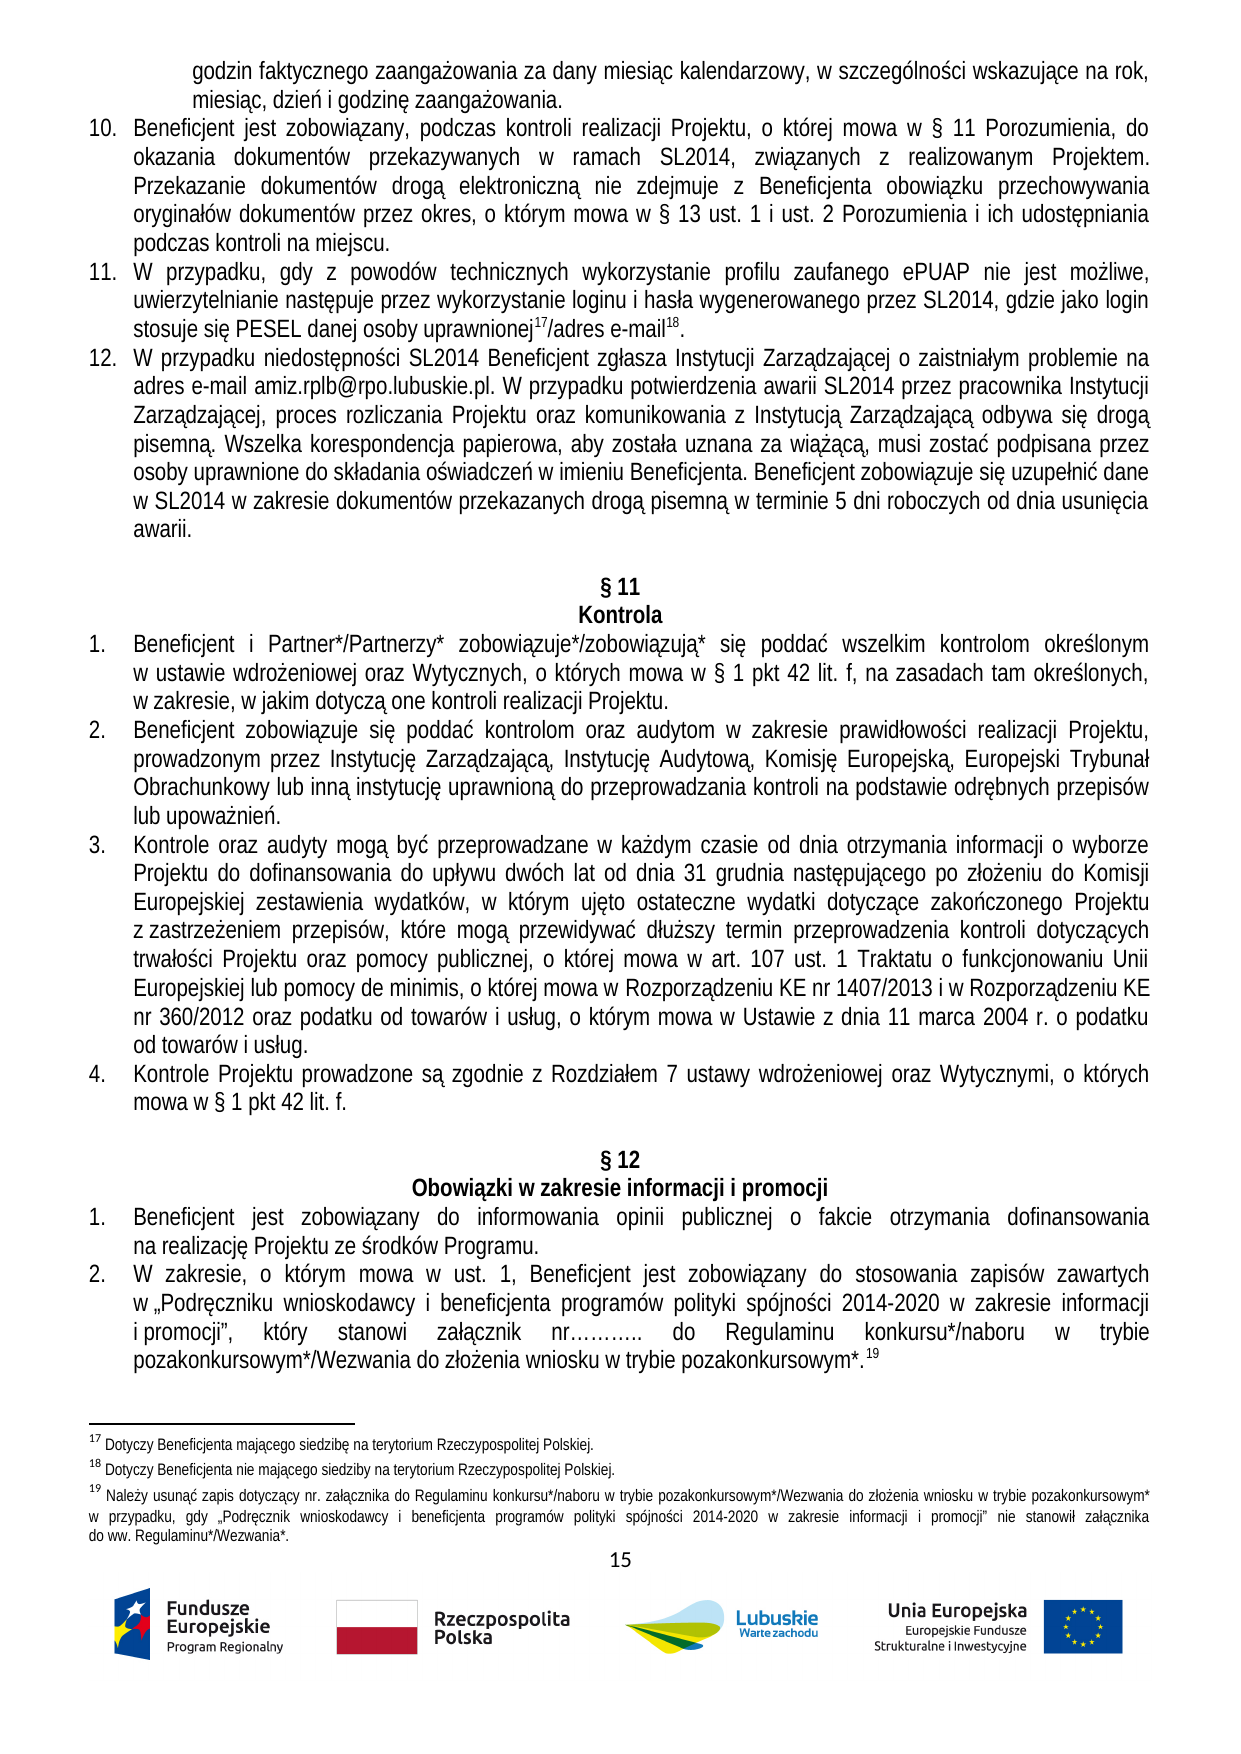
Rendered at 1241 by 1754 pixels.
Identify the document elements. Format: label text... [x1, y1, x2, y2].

list Beneficjent jest zobowiązany do informowania opinii publicznej o fakcie otrzymania dofinansowania na realizację Projektu ze środków Programu. [89, 1202, 1152, 1259]
list W przypadku niedostępności SL2014 Beneficjent zgłasza Instytucji Zarządzającej o zaistniałym problemie na adres e-mail amiz.rplb@rpo.lubuskie.pl. W przypadku potwierdzenia awarii SL2014 przez pracownika Instytucji Zarządzającej, proces rozliczania Projektu oraz komunikowania z Instytucją Zarządzającą odbywa się drogą pisemną. Wszelka korespondencja papierowa, aby została uznana za wiążącą, musi zostać podpisana przez osoby uprawnione do składania oświadczeń w imieniu Beneficjenta. Beneficjent zobowiązuje się uzupełnić dane w SL2014 w zakresie dokumentów przekazanych drogą pisemną w terminie 5 dni roboczych od dnia usunięcia awarii. [89, 343, 1152, 543]
list Kontrole Projektu prowadzone są zgodnie z Rozdziałem 7 ustawy wdrożeniowej oraz Wytycznymi, o których mowa w § 1 pkt 42 lit. f. [89, 1059, 1152, 1116]
picture [88, 1572, 1152, 1681]
list Kontrole oraz audyty mogą być przeprowadzane w każdym czasie od dnia otrzymania informacji o wyborze Projektu do dofinansowania do upływu dwóch lat od dnia 31 grudnia następującego po złożeniu do Komisji Europejskiej zestawienia wydatków, w którym ujęto ostateczne wydatki dotyczące zakończonego Projektu z zastrzeżeniem przepisów, które mogą przewidywać dłuższy termin przeprowadzenia kontroli dotyczących trwałości Projektu oraz pomocy publicznej, o której mowa w art. 107 ust. 1 Traktatu o funkcjonowaniu Unii Europejskiej lub pomocy de minimis, o której mowa w Rozporządzeniu KE nr 1407/2013 i w Rozporządzeniu KE nr 360/2012 oraz podatku od towarów i usług, o którym mowa w Ustawie z dnia 11 marca 2004 r. o podatku od towarów i usług. [89, 829, 1152, 1059]
list Beneficjent i Partner*/Partnerzy* zobowiązuje*/zobowiązują* się poddać wszelkim kontrolom określonym w ustawie wdrożeniowej oraz Wytycznych, o których mowa w § 1 pkt 42 lit. f, na zasadach tam określonych, w zakresie, w jakim dotyczą one kontroli realizacji Projektu. [89, 629, 1152, 715]
list W zakresie, o którym mowa w ust. 1, Beneficjent jest zobowiązany do stosowania zapisów zawartych w „Podręczniku wnioskodawcy i beneficjenta programów polityki spójności 2014-2020 w zakresie informacji i promocji”, który stanowi załącznik nr……….. do Regulaminu konkursu*/naboru w trybie pozakonkursowym*/Wezwania do złożenia wniosku w trybie pozakonkursowym*. [89, 1259, 1152, 1374]
list W przypadku, gdy z powodów technicznych wykorzystanie profilu zaufanego ePUAP nie jest możliwe, uwierzytelnianie następuje przez wykorzystanie loginu i hasła wygenerowanego przez SL2014, gdzie jako login stosuje się PESEL danej osoby uprawnionej/adres e-mail. [89, 257, 1152, 343]
list Beneficjent jest zobowiązany, podczas kontroli realizacji Projektu, o której mowa w § 11 Porozumienia, do okazania dokumentów przekazywanych w ramach SL2014, związanych z realizowanym Projektem. Przekazanie dokumentów drogą elektroniczną nie zdejmuje z Beneficjenta obowiązku przechowywania oryginałów dokumentów przez okres, o którym mowa w § 13 ust. 1 i ust. 2 Porozumienia i ich udostępniania podczas kontroli na miejscu. [89, 113, 1152, 257]
text Kontrola [89, 600, 1152, 629]
text Obowiązki w zakresie informacji i promocji [89, 1173, 1152, 1202]
text § 12 [89, 1145, 1152, 1173]
list Beneficjent zobowiązuje się poddać kontrolom oraz audytom w zakresie prawidłowości realizacji Projektu, prowadzonym przez Instytucję Zarządzającą, Instytucję Audytową, Komisję Europejską, Europejski Trybunał Obrachunkowy lub inną instytucję uprawnioną do przeprowadzania kontroli na podstawie odrębnych przepisów lub upoważnień. [89, 715, 1152, 829]
text § 11 [89, 572, 1152, 600]
